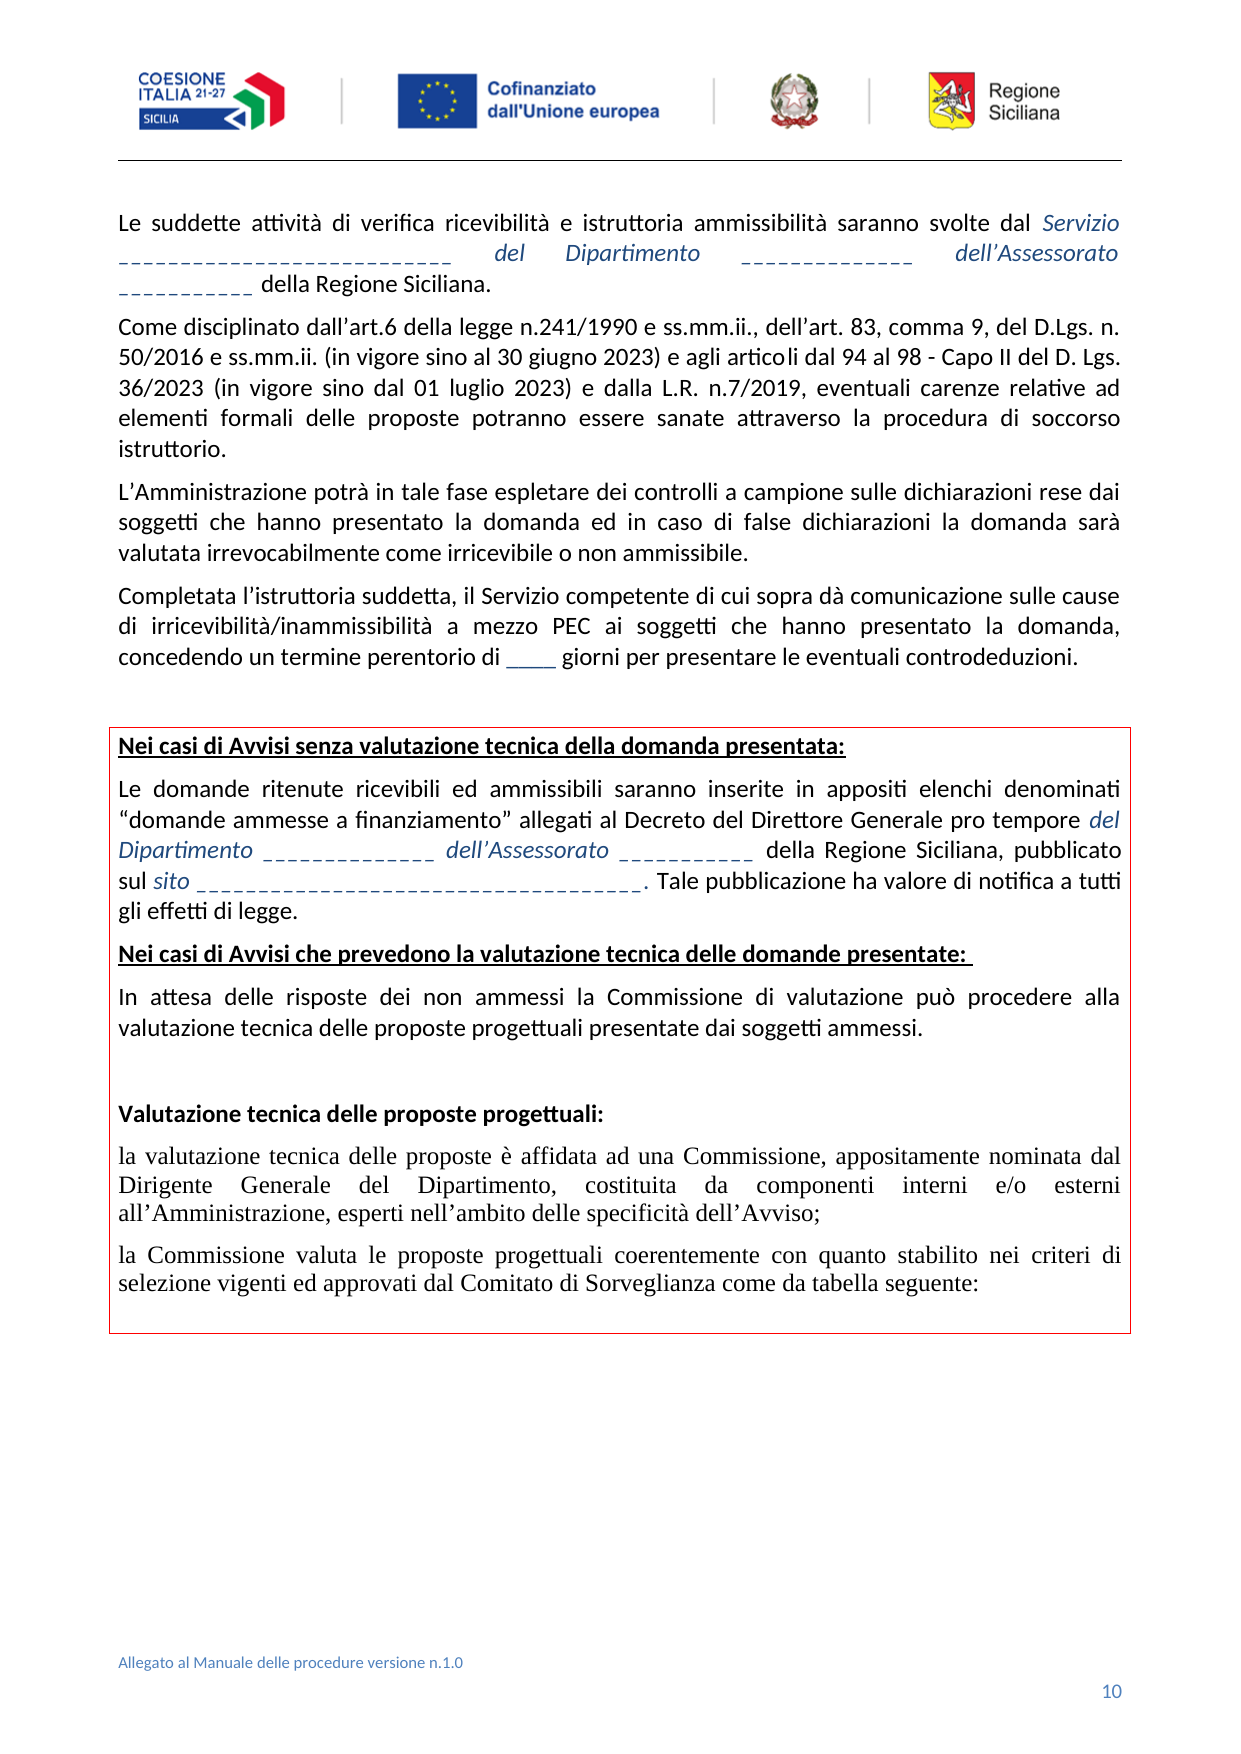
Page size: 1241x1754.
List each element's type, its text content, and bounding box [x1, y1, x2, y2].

text In attesa delle risposte dei non ammessi la Commissione di valutazione può procedere alla valutazione tecnica delle proposte progettuali presentate dai soggetti ammessi. [110, 978, 1130, 1042]
text Come disciplinato dall’art.6 della legge n.241/1990 e ss.mm.ii., dell’art. 83, comma 9, del D.Lgs. n. 50/2016 e ss.mm.ii. (in vigore sino al 30 giugno 2023) e agli articoli dal 94 al 98 - Capo II del D. Lgs. 36/2023 (in vigore sino dal 01 luglio 2023) e dalla L.R. n.7/2019, eventuali carenze relative ad elementi formali delle proposte potranno essere sanate attraverso la procedura di soccorso istruttorio. [118, 311, 1122, 463]
text la valutazione tecnica delle proposte è affidata ad una Commissione, appositamente nominata dal Dirigente Generale del Dipartimento, costituita da componenti interni e/o esterni all’Amministrazione, esperti nell’ambito delle specificità dell’Avviso; [110, 1138, 1130, 1227]
text Nei casi di Avvisi che prevedono la valutazione tecnica delle domande presentate: [110, 935, 1130, 969]
text L’Amministrazione potrà in tale fase espletare dei controlli a campione sulle dichiarazioni rese dai soggetti che hanno presentato la domanda ed in caso di false dichiarazioni la domanda sarà valutata irrevocabilmente come irricevibile o non ammissibile. [118, 476, 1122, 567]
text Nei casi di Avvisi senza valutazione tecnica della domanda presentata: [110, 728, 1130, 761]
text Completata l’istruttoria suddetta, il Servizio competente di cui sopra dà comunicazione sulle cause di irricevibilità/inammissibilità a mezzo PEC ai soggetti che hanno presentato la domanda, concedendo un termine perentorio di ____ giorni per presentare le eventuali controdeduzioni. [118, 580, 1122, 672]
text Le domande ritenute ricevibili ed ammissibili saranno inserite in appositi elenchi denominati “domande ammesse a finanziamento” allegati al Decreto del Direttore Generale pro tempore del Dipartimento ______________ dell’Assessorato ___________ della Regione Siciliana, pubblicato sul sito ____________________________________. Tale pubblicazione ha valore di notifica a tutti gli effetti di legge. [110, 770, 1130, 926]
text la Commissione valuta le proposte progettuali coerentemente con quanto stabilito nei criteri di selezione vigenti ed approvati dal Comitato di Sorveglianza come da tabella seguente: [110, 1237, 1130, 1297]
text Valutazione tecnica delle proposte progettuali: [110, 1095, 1130, 1128]
picture [138, 44, 1102, 159]
text Le suddette attività di verifica ricevibilità e istruttoria ammissibilità saranno svolte dal Servizio ___________________________ del Dipartimento ______________ dell’Assessorato ___________ della Regione Siciliana. [118, 207, 1122, 298]
